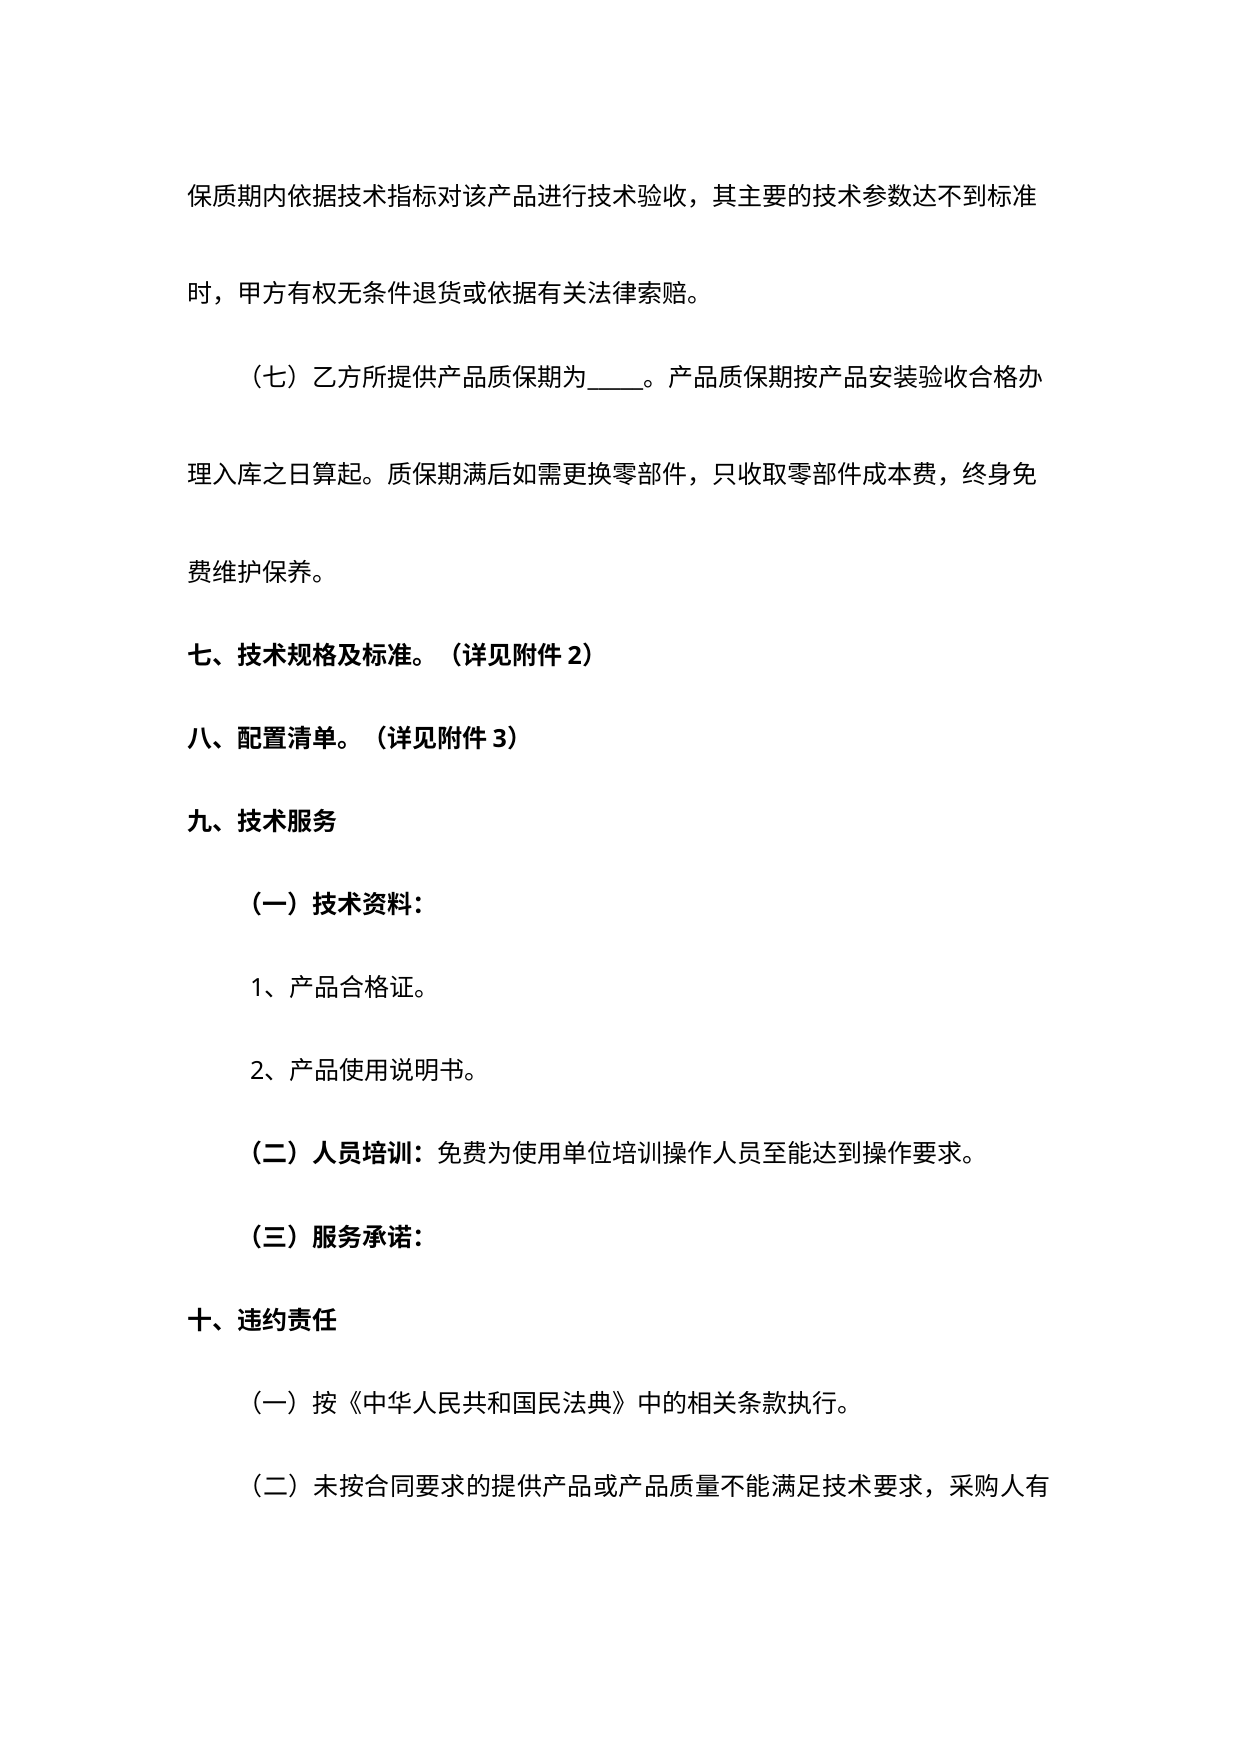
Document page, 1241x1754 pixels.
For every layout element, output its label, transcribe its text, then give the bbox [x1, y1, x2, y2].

text 2、产品使用说明书。 [187, 1036, 1053, 1101]
text （一）技术资料： [187, 870, 1053, 935]
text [187, 1452, 1053, 1517]
text （一）按《中华人民共和国民法典》中的相关条款执行。 [187, 1369, 1053, 1434]
text （七）乙方所提供产品质保期为_____。产品质保期按产品安装验收合格办理入库之日算起。质保期满后如需更换零部件，只收取零部件成本费，终身免费维护保养。 [187, 343, 1053, 603]
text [187, 162, 1053, 324]
text 十、违约责任 [187, 1286, 1053, 1351]
text 七、技术规格及标准。（详见附件2） [187, 621, 1053, 686]
text 九、技术服务 [187, 787, 1053, 852]
text 1、产品合格证。 [187, 953, 1053, 1018]
text 八、配置清单。（详见附件3） [187, 704, 1053, 769]
text （二）人员培训：免费为使用单位培训操作人员至能达到操作要求。 [187, 1119, 1053, 1184]
text （三）服务承诺： [187, 1203, 1053, 1268]
